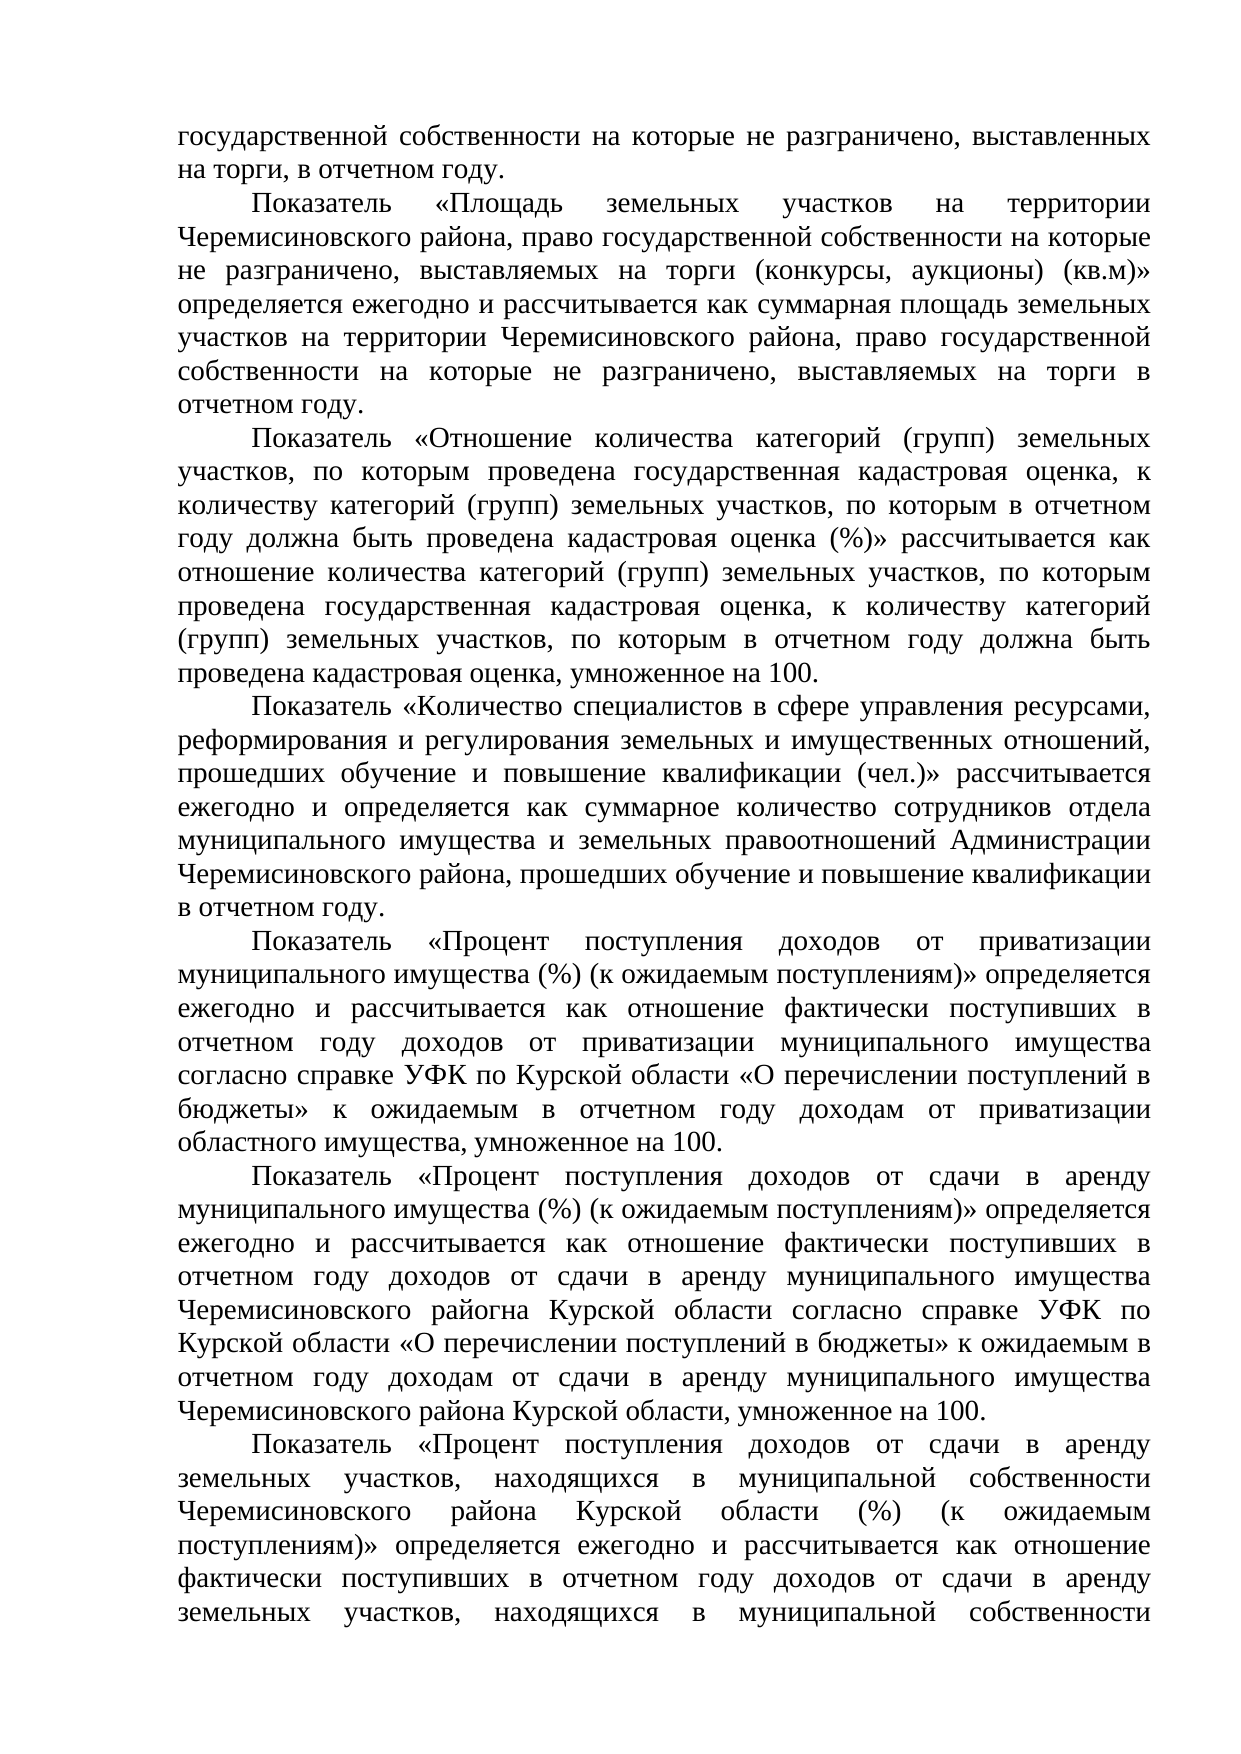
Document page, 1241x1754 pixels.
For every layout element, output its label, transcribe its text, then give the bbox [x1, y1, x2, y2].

text Показатель «Процент поступления доходов от сдачи в аренду муниципального имущества (%) (к ожидаемым поступлениям)» определяется ежегодно и рассчитывается как отношение фактически поступивших в отчетном году доходов от сдачи в аренду муниципального имущества Черемисиновского райогна Курской области согласно справке УФК по Курской области «О перечислении поступлений в бюджеты» к ожидаемым в отчетном году доходам от сдачи в аренду муниципального имущества Черемисиновского района Курской области, умноженное на 100. [177, 1158, 1152, 1426]
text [177, 1426, 1152, 1627]
text Показатель «Количество специалистов в сфере управления ресурсами, реформирования и регулирования земельных и имущественных отношений, прошедших обучение и повышение квалификации (чел.)» рассчитывается ежегодно и определяется как суммарное количество сотрудников отдела муниципального имущества и земельных правоотношений Администрации Черемисиновского района, прошедших обучение и повышение квалификации в отчетном году. [177, 688, 1152, 923]
text Показатель «Площадь земельных участков на территории Черемисиновского района, право государственной собственности на которые не разграничено, выставляемых на торги (конкурсы, аукционы) (кв.м)» определяется ежегодно и рассчитывается как суммарная площадь земельных участков на территории Черемисиновского района, право государственной собственности на которые не разграничено, выставляемых на торги в отчетном году. [177, 185, 1152, 420]
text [177, 118, 1152, 185]
text Показатель «Процент поступления доходов от приватизации муниципального имущества (%) (к ожидаемым поступлениям)» определяется ежегодно и рассчитывается как отношение фактически поступивших в отчетном году доходов от приватизации муниципального имущества согласно справке УФК по Курской области «О перечислении поступлений в бюджеты» к ожидаемым в отчетном году доходам от приватизации областного имущества, умноженное на 100. [177, 923, 1152, 1158]
text Показатель «Отношение количества категорий (групп) земельных участков, по которым проведена государственная кадастровая оценка, к количеству категорий (групп) земельных участков, по которым в отчетном году должна быть проведена кадастровая оценка (%)» рассчитывается как отношение количества категорий (групп) земельных участков, по которым проведена государственная кадастровая оценка, к количеству категорий (групп) земельных участков, по которым в отчетном году должна быть проведена кадастровая оценка, умноженное на 100. [177, 420, 1152, 688]
